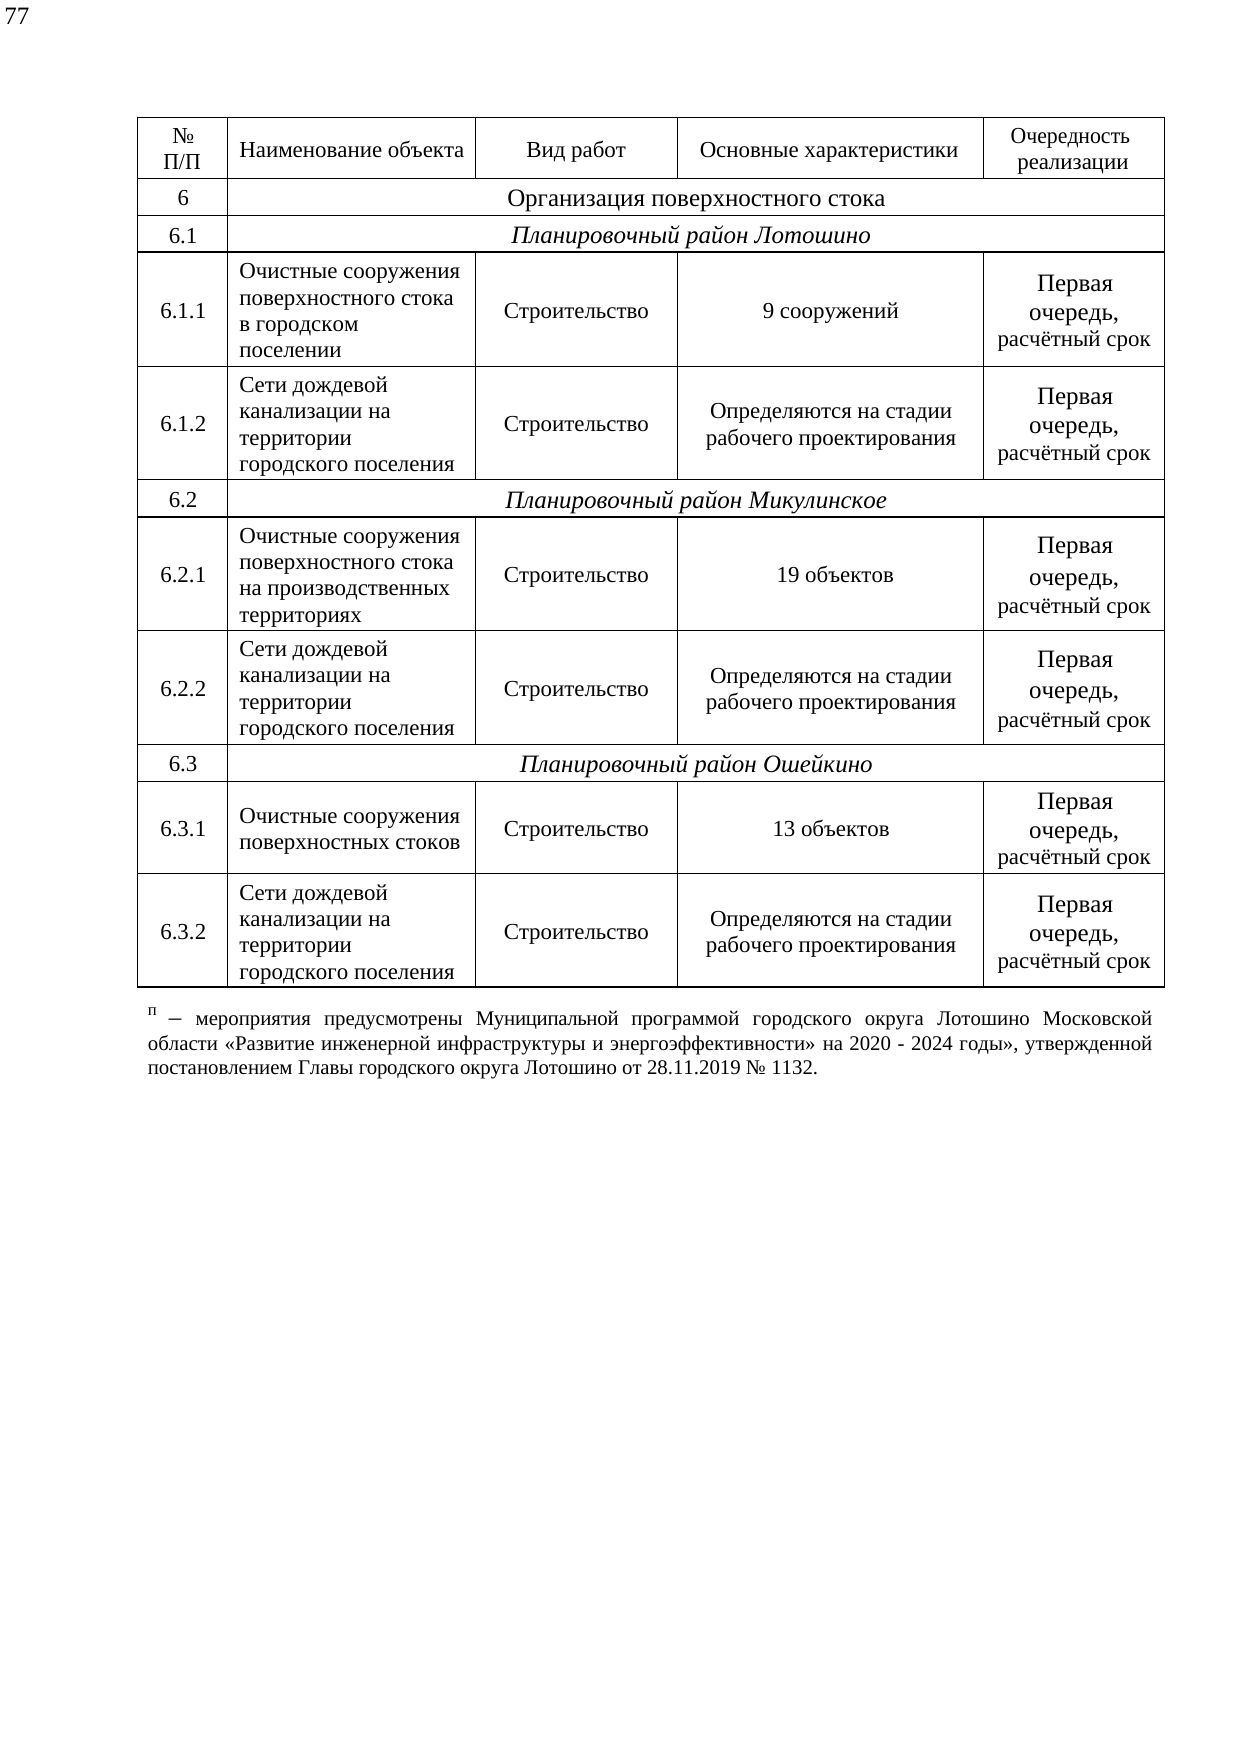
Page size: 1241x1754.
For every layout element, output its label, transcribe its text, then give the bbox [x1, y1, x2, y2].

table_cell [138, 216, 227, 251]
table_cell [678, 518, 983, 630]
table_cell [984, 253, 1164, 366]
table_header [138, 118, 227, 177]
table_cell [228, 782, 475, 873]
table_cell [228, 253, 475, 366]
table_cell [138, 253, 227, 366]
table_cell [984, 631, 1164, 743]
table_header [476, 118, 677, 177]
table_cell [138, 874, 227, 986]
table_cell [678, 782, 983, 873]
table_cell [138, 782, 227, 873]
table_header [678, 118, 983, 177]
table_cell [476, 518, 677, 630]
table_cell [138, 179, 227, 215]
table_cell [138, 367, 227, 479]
text п – мероприятия предусмотрены Муниципальной программой городского округа Лотошино Московской области «Развитие инженерной инфраструктуры и энергоэффективности» на 2020 - 2024 годы», утвержденной постановлением Главы городского округа Лотошино от 28.11.2019 № 1132. [148, 1000, 1152, 1079]
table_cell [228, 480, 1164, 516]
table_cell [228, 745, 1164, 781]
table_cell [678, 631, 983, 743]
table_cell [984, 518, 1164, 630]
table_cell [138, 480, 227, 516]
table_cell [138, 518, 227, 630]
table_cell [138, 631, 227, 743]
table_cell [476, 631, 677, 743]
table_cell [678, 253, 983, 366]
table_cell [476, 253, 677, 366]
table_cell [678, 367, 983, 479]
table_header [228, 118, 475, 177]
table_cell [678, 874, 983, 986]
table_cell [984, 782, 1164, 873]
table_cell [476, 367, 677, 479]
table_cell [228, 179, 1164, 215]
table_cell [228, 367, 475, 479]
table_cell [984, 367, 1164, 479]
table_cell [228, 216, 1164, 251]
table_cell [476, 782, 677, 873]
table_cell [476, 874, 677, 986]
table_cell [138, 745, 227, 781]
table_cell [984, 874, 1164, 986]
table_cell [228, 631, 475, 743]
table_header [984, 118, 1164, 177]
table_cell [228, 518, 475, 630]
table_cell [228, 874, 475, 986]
